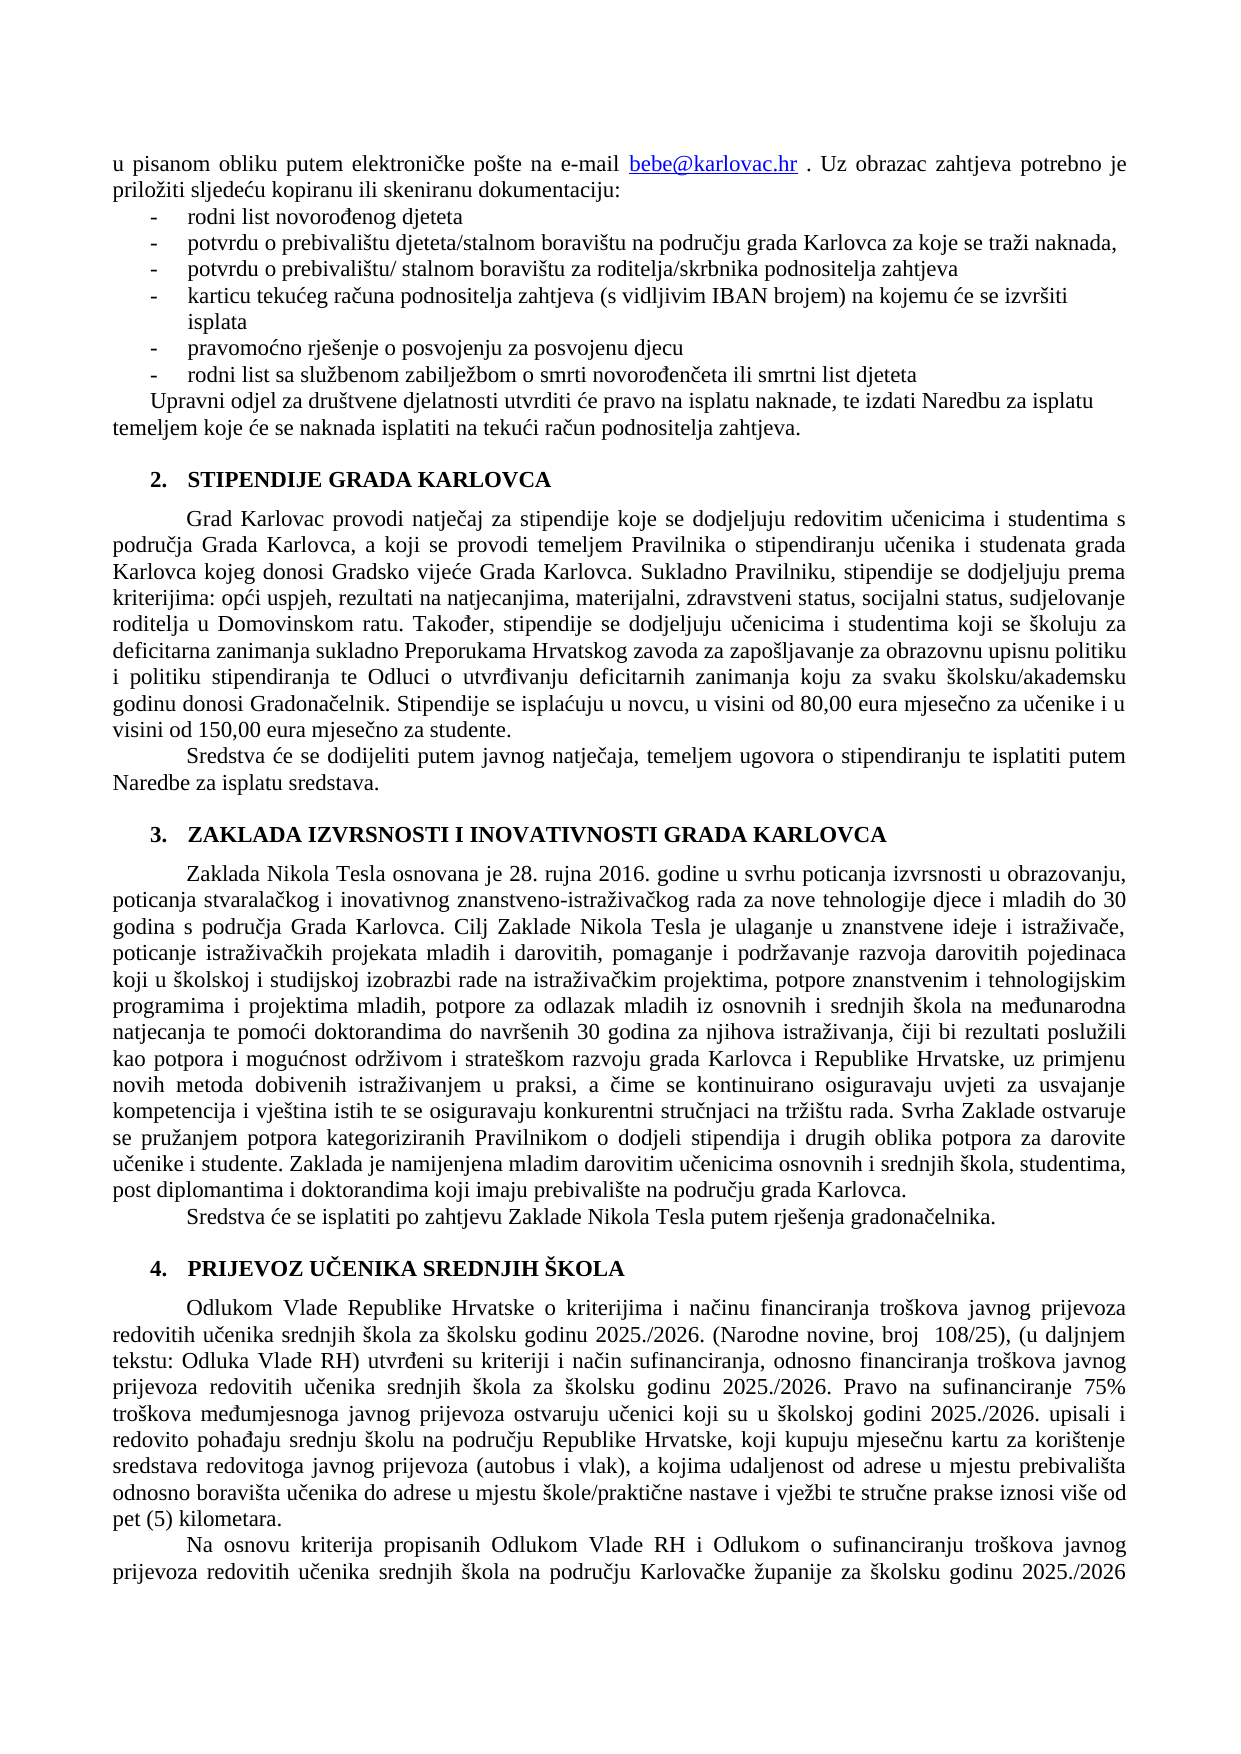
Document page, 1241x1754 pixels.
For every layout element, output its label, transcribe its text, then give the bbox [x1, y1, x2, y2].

list rodni list novorođenog djeteta [150, 203, 1128, 229]
list potvrdu o prebivalištu djeteta/stalnom boravištu na području grada Karlovca za koje se traži naknada, [150, 229, 1128, 255]
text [112, 150, 1128, 203]
list potvrdu o prebivalištu/ stalnom boravištu za roditelja/skrbnika podnositelja zahtjeva [150, 255, 1128, 282]
list pravomoćno rješenje o posvojenju za posvojenu djecu [150, 334, 1128, 361]
text Upravni odjel za društvene djelatnosti utvrditi će pravo na isplatu naknade, te izdati Naredbu za isplatu temeljem koje će se naknada isplatiti na tekući račun podnositelja zahtjeva. [112, 387, 1128, 440]
text Sredstva će se isplatiti po zahtjevu Zaklade Nikola Tesla putem rješenja gradonačelnika. [112, 1203, 1128, 1229]
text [112, 1532, 1128, 1584]
text Grad Karlovac provodi natječaj za stipendije koje se dodjeljuju redovitim učenicima i studentima s područja Grada Karlovca, a koji se provodi temeljem Pravilnika o stipendiranju učenika i studenata grada Karlovca kojeg donosi Gradsko vijeće Grada Karlovca. Sukladno Pravilniku, stipendije se dodjeljuju prema kriterijima: opći uspjeh, rezultati na natjecanjima, materijalni, zdravstveni status, socijalni status, sudjelovanje roditelja u Domovinskom ratu. Također, stipendije se dodjeljuju učenicima i studentima koji se školuju za deficitarna zanimanja sukladno Preporukama Hrvatskog zavoda za zapošljavanje za obrazovnu upisnu politiku i politiku stipendiranja te Odluci o utvrđivanju deficitarnih zanimanja koju za svaku školsku/akademsku godinu donosi Gradonačelnik. Stipendije se isplaćuju u novcu, u visini od 80,00 eura mjesečno za učenike i u visini od 150,00 eura mjesečno za studente. [112, 505, 1128, 742]
text Sredstva će se dodijeliti putem javnog natječaja, temeljem ugovora o stipendiranju te isplatiti putem Naredbe za isplatu sredstava. [112, 742, 1128, 795]
list ZAKLADA IZVRSNOSTI I INOVATIVNOSTI GRADA KARLOVCA [150, 821, 1128, 848]
list PRIJEVOZ UČENIKA SREDNJIH ŠKOLA [150, 1256, 1128, 1282]
text Zaklada Nikola Tesla osnovana je 28. rujna 2016. godine u svrhu poticanja izvrsnosti u obrazovanju, poticanja stvaralačkog i inovativnog znanstveno-istraživačkog rada za nove tehnologije djece i mladih do 30 godina s područja Grada Karlovca. Cilj Zaklade Nikola Tesla je ulaganje u znanstvene ideje i istraživače, poticanje istraživačkih projekata mladih i darovitih, pomaganje i podržavanje razvoja darovitih pojedinaca koji u školskoj i studijskoj izobrazbi rade na istraživačkim projektima, potpore znanstvenim i tehnologijskim programima i projektima mladih, potpore za odlazak mladih iz osnovnih i srednjih škola na međunarodna natjecanja te pomoći doktorandima do navršenih 30 godina za njihova istraživanja, čiji bi rezultati poslužili kao potpora i mogućnost održivom i strateškom razvoju grada Karlovca i Republike Hrvatske, uz primjenu novih metoda dobivenih istraživanjem u praksi, a čime se kontinuirano osiguravaju uvjeti za usvajanje kompetencija i vještina istih te se osiguravaju konkurentni stručnjaci na tržištu rada. Svrha Zaklade ostvaruje se pružanjem potpora kategoriziranih Pravilnikom o dodjeli stipendija i drugih oblika potpora za darovite učenike i studente. Zaklada je namijenjena mladim darovitim učenicima osnovnih i srednjih škola, studentima, post diplomantima i doktorandima koji imaju prebivalište na području grada Karlovca. [112, 860, 1128, 1203]
list rodni list sa službenom zabilježbom o smrti novorođenčeta ili smrtni list djeteta [150, 361, 1128, 387]
list karticu tekućeg računa podnositelja zahtjeva (s vidljivim IBAN brojem) na kojemu će se izvršiti isplata [150, 282, 1128, 334]
text Odlukom Vlade Republike Hrvatske o kriterijima i načinu financiranja troškova javnog prijevoza redovitih učenika srednjih škola za školsku godinu 2025./2026. (Narodne novine, broj 108/25), (u daljnjem tekstu: Odluka Vlade RH) utvrđeni su kriteriji i način sufinanciranja, odnosno financiranja troškova javnog prijevoza redovitih učenika srednjih škola za školsku godinu 2025./2026. Pravo na sufinanciranje 75% troškova međumjesnoga javnog prijevoza ostvaruju učenici koji su u školskoj godini 2025./2026. upisali i redovito pohađaju srednju školu na području Republike Hrvatske, koji kupuju mjesečnu kartu za korištenje sredstava redovitoga javnog prijevoza (autobus i vlak), a kojima udaljenost od adrese u mjestu prebivališta odnosno boravišta učenika do adrese u mjestu škole/praktične nastave i vježbi te stručne prakse iznosi više od pet (5) kilometara. [112, 1294, 1128, 1532]
list STIPENDIJE GRADA KARLOVCA [150, 466, 1128, 493]
